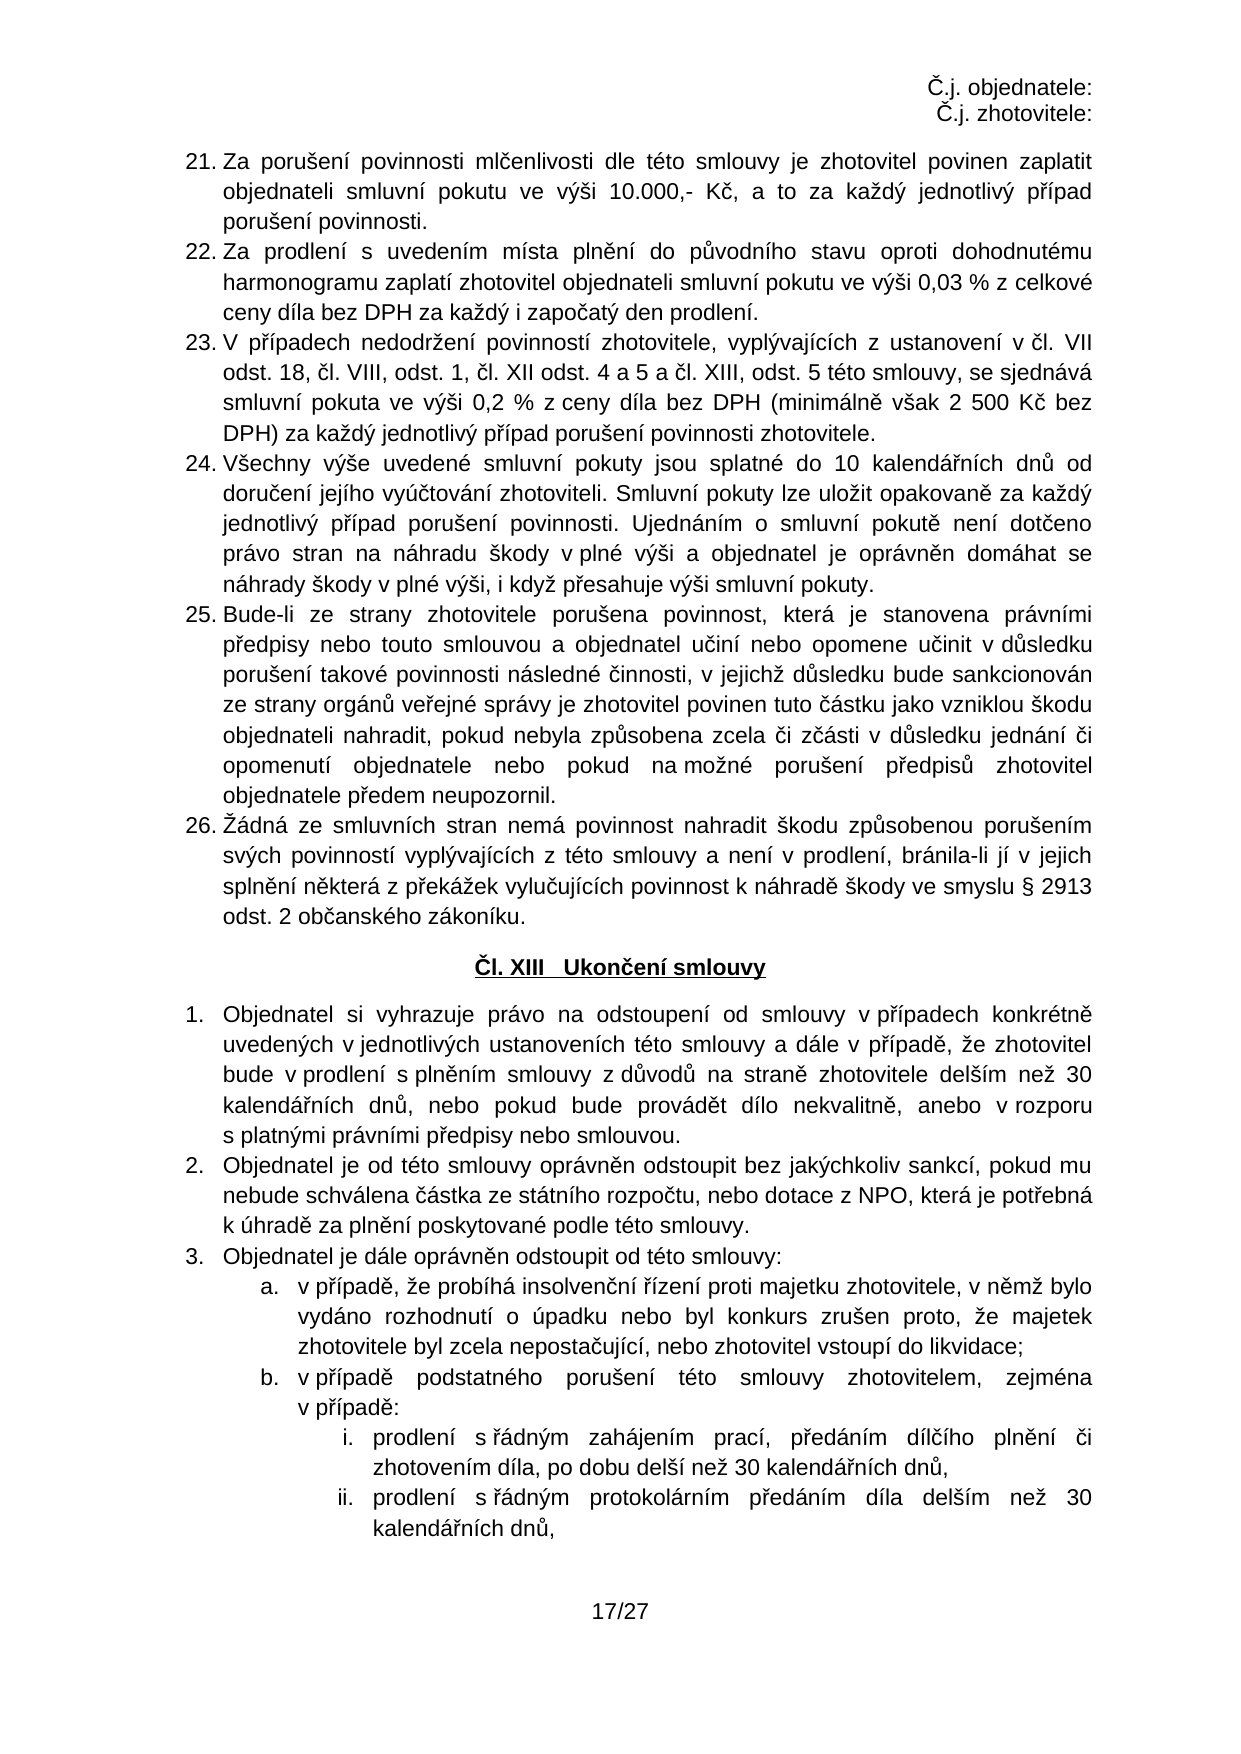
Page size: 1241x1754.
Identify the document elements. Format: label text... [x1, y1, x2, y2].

list Bude-li ze strany zhotovitele porušena povinnost, která je stanovena právními předpisy nebo touto smlouvou a objednatel učiní nebo opomene učinit v důsledku porušení takové povinnosti následné činnosti, v jejichž důsledku bude sankcionován ze strany orgánů veřejné správy je zhotovitel povinen tuto částku jako vzniklou škodu objednateli nahradit, pokud nebyla způsobena zcela či zčásti v důsledku jednání či opomenutí objednatele nebo pokud na možné porušení předpisů zhotovitel objednatele předem neupozornil. [185, 601, 1093, 808]
list Žádná ze smluvních stran nemá povinnost nahradit škodu způsobenou porušením svých povinností vyplývajících z této smlouvy a není v prodlení, bránila-li jí v jejich splnění některá z překážek vylučujících povinnost k náhradě škody ve smyslu § 2913 odst. 2 občanského zákoníku. [185, 812, 1093, 929]
list Za prodlení s uvedením místa plnění do původního stavu oproti dohodnutému harmonogramu zaplatí zhotovitel objednateli smluvní pokutu ve výši 0,03 % z celkové ceny díla bez DPH za každý i započatý den prodlení. [185, 238, 1093, 325]
list Objednatel je dále oprávněn odstoupit od této smlouvy: [185, 1243, 1093, 1269]
list Objednatel si vyhrazuje právo na odstoupení od smlouvy v případech konkrétně uvedených v jednotlivých ustanoveních této smlouvy a dále v případě, že zhotovitel bude v prodlení s plněním smlouvy z důvodů na straně zhotovitele delším než 30 kalendářních dnů, nebo pokud bude provádět dílo nekvalitně, anebo v rozporu s platnými právními předpisy nebo smlouvou. [185, 1001, 1093, 1148]
list V případech nedodržení povinností zhotovitele, vyplývajících z ustanovení v čl. VII odst. 18, čl. VIII, odst. 1, čl. XII odst. 4 a 5 a čl. XIII, odst. 5 této smlouvy, se sjednává smluvní pokuta ve výši 0,2 % z ceny díla bez DPH (minimálně však 2 500 Kč bez DPH) za každý jednotlivý případ porušení povinnosti zhotovitele. [185, 329, 1093, 446]
list Za porušení povinnosti mlčenlivosti dle této smlouvy je zhotovitel povinen zaplatit objednateli smluvní pokutu ve výši 10.000,- Kč, a to za každý jednotlivý případ porušení povinnosti. [185, 148, 1093, 234]
list prodlení s řádným protokolárním předáním díla delším než 30 kalendářních dnů, [354, 1484, 1093, 1541]
list Objednatel je od této smlouvy oprávněn odstoupit bez jakýchkoliv sankcí, pokud mu nebude schválena částka ze státního rozpočtu, nebo dotace z NPO, která je potřebná k úhradě za plnění poskytované podle této smlouvy. [185, 1152, 1093, 1239]
list Všechny výše uvedené smluvní pokuty jsou splatné do 10 kalendářních dnů od doručení jejího vyúčtování zhotoviteli. Smluvní pokuty lze uložit opakovaně za každý jednotlivý případ porušení povinnosti. Ujednáním o smluvní pokutě není dotčeno právo stran na náhradu škody v plné výši a objednatel je oprávněn domáhat se náhrady škody v plné výši, i když přesahuje výši smluvní pokuty. [185, 450, 1093, 597]
list v případě, že probíhá insolvenční řízení proti majetku zhotovitele, v němž bylo vydáno rozhodnutí o úpadku nebo byl konkurs zrušen proto, že majetek zhotovitele byl zcela nepostačující, nebo zhotovitel vstoupí do likvidace; [260, 1273, 1093, 1360]
list v případě podstatného porušení této smlouvy zhotovitelem, zejména v případě: [260, 1363, 1093, 1420]
list prodlení s řádným zahájením prací, předáním dílčího plnění či zhotovením díla, po dobu delší než 30 kalendářních dnů, [354, 1424, 1093, 1481]
text Čl. XIII Ukončení smlouvy [148, 954, 1093, 980]
